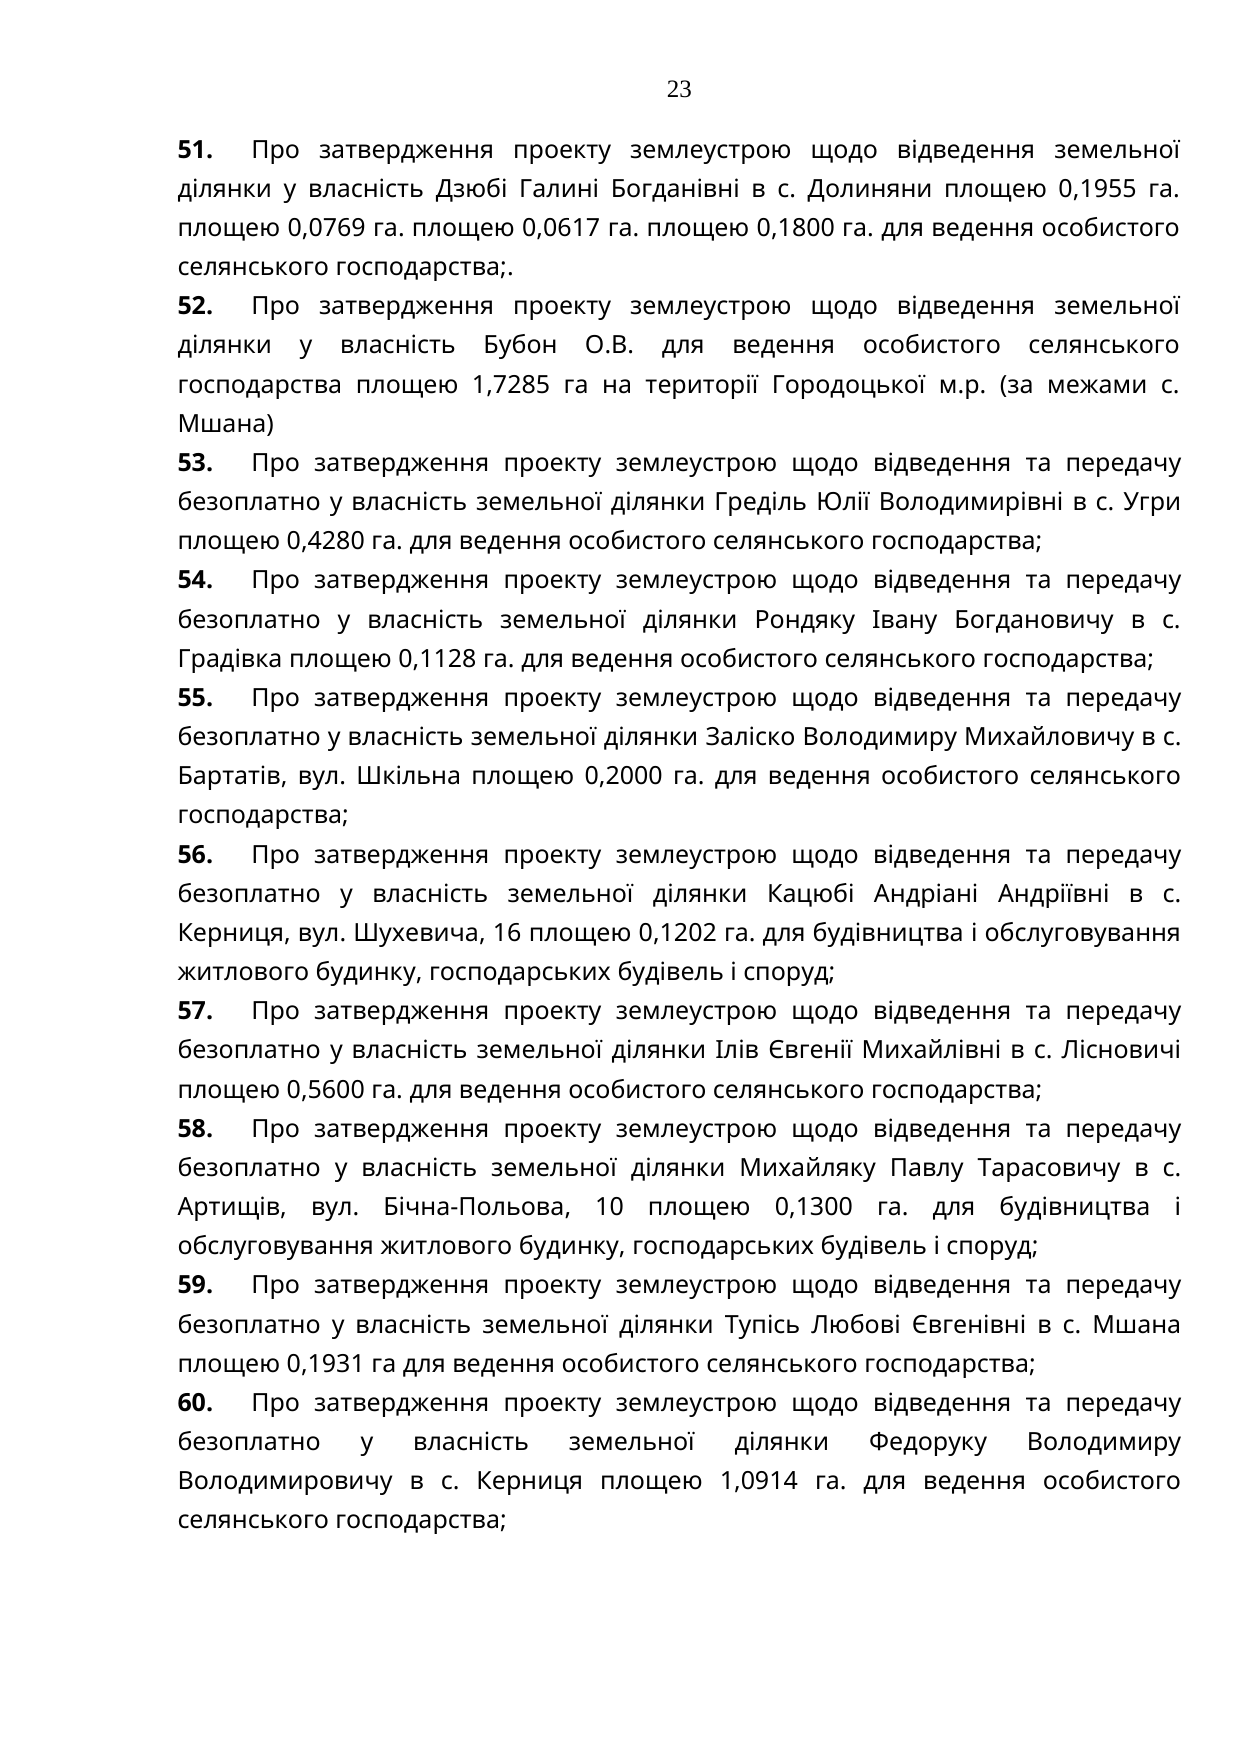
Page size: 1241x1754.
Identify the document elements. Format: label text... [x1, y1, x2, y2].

list Про затвердження проекту землеустрою щодо відведення та передачу безоплатно у власність земельної ділянки Кацюбі Андріані Андріївні в с. Керниця, вул. Шухевича, 16 площею 0,1202 га. для будівництва і обслуговування житлового будинку, господарських будівель і споруд; [177, 836, 1181, 988]
list Про затвердження проекту землеустрою щодо відведення та передачу безоплатно у власність земельної ділянки Федоруку Володимиру Володимировичу в с. Керниця площею 1,0914 га. для ведення особистого селянського господарства; [177, 1384, 1181, 1536]
list Про затвердження проекту землеустрою щодо відведення та передачу безоплатно у власність земельної ділянки Михайляку Павлу Тарасовичу в с. Артищів, вул. Бічна-Польова, 10 площею 0,1300 га. для будівництва і обслуговування житлового будинку, господарських будівель і споруд; [177, 1110, 1181, 1262]
list Про затвердження проекту землеустрою щодо відведення земельної ділянки у власність Бубон О.В. для ведення особистого селянського господарства площею 1,7285 га на території Городоцької м.р. (за межами с. Мшана) [177, 288, 1181, 439]
list Про затвердження проекту землеустрою щодо відведення та передачу безоплатно у власність земельної ділянки Заліско Володимиру Михайловичу в с. Бартатів, вул. Шкільна площею 0,2000 га. для ведення особистого селянського господарства; [177, 679, 1181, 831]
list Про затвердження проекту землеустрою щодо відведення та передачу безоплатно у власність земельної ділянки Рондяку Івану Богдановичу в с. Градівка площею 0,1128 га. для ведення особистого селянського господарства; [177, 562, 1181, 674]
list Про затвердження проекту землеустрою щодо відведення та передачу безоплатно у власність земельної ділянки Ілів Євгенії Михайлівні в с. Лісновичі площею 0,5600 га. для ведення особистого селянського господарства; [177, 993, 1181, 1105]
list Про затвердження проекту землеустрою щодо відведення та передачу безоплатно у власність земельної ділянки Греділь Юлії Володимирівні в с. Угри площею 0,4280 га. для ведення особистого селянського господарства; [177, 444, 1181, 557]
list Про затвердження проекту землеустрою щодо відведення земельної ділянки у власність Дзюбі Галині Богданівні в с. Долиняни площею 0,1955 га. площею 0,0769 га. площею 0,0617 га. площею 0,1800 га. для ведення особистого селянського господарства;. [177, 131, 1181, 283]
list Про затвердження проекту землеустрою щодо відведення та передачу безоплатно у власність земельної ділянки Тупісь Любові Євгенівні в с. Мшана площею 0,1931 га для ведення особистого селянського господарства; [177, 1267, 1181, 1379]
